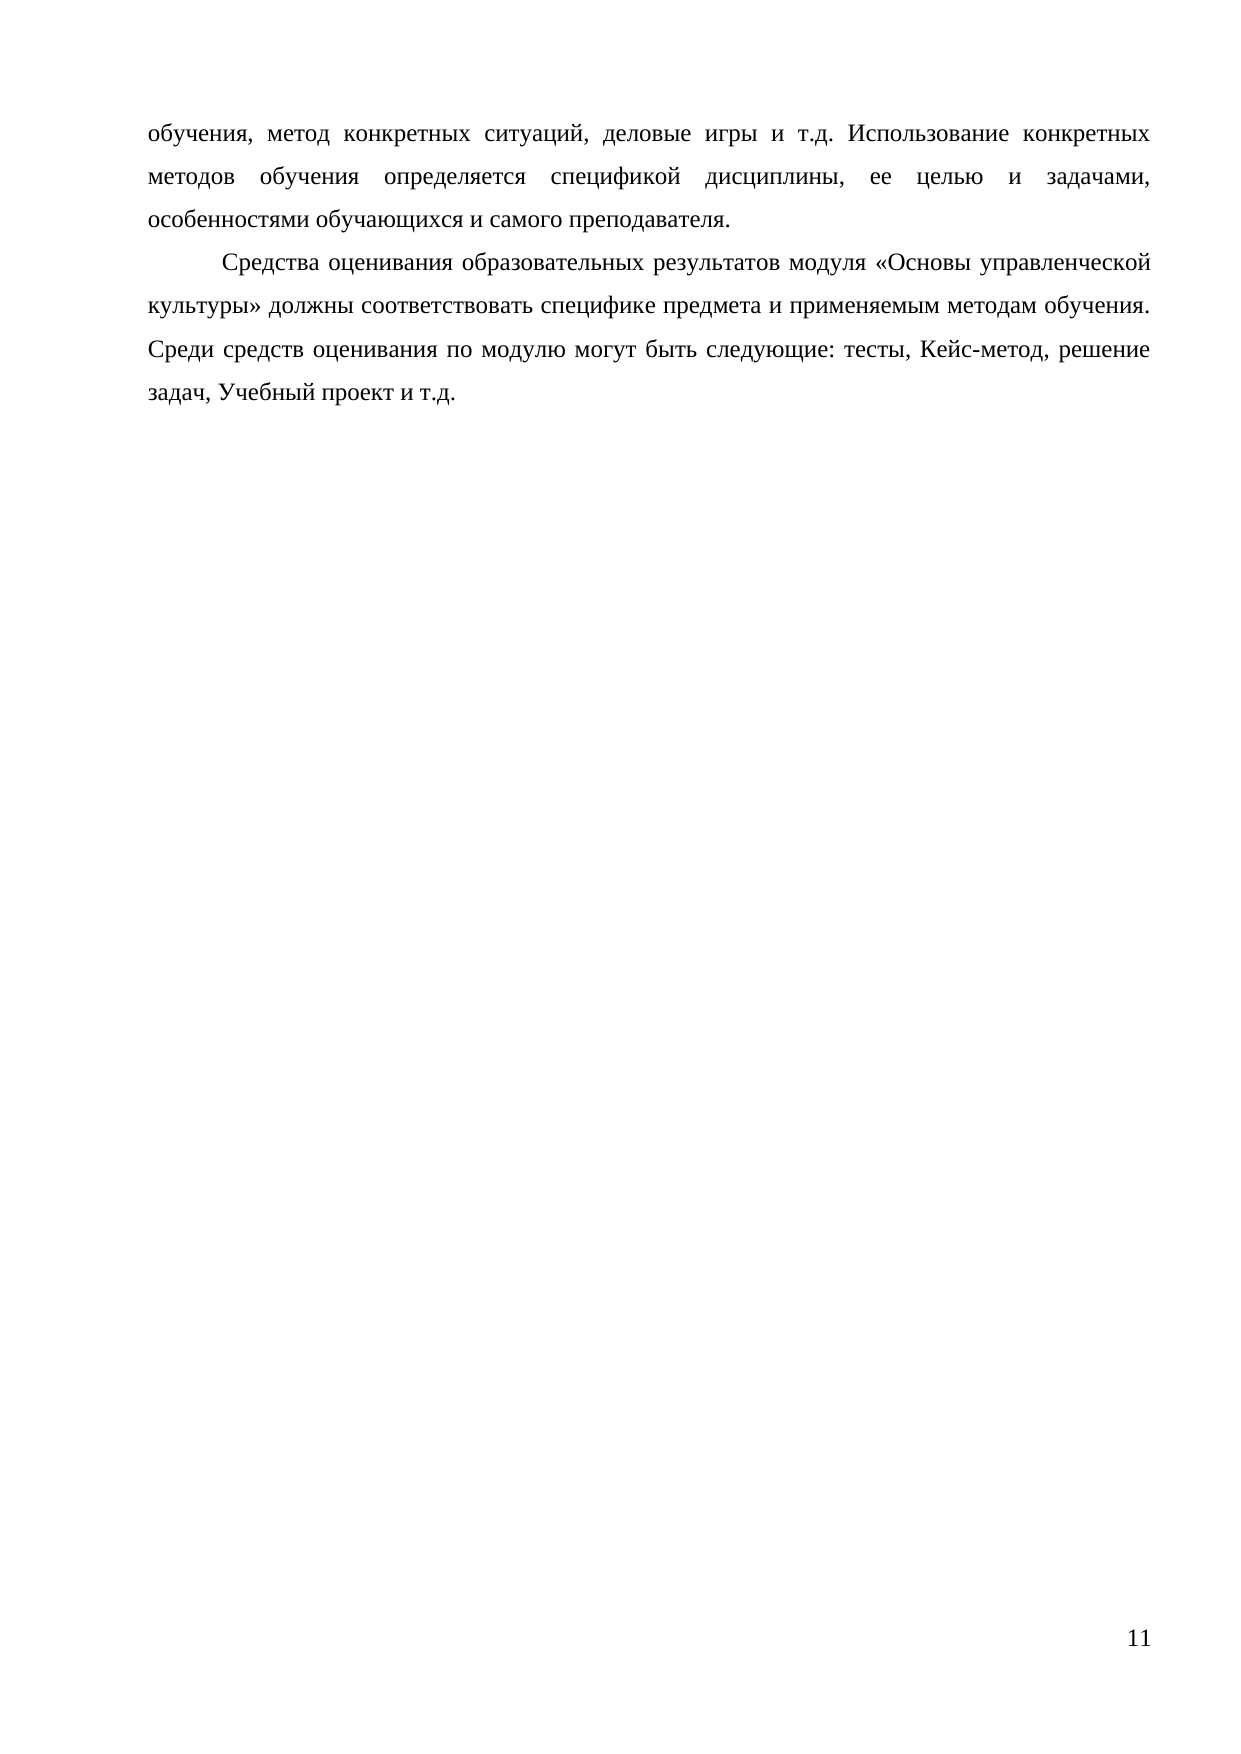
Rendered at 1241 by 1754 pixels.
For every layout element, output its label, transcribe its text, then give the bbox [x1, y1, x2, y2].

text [148, 118, 1152, 233]
text Средства оценивания образовательных результатов модуля «Основы управленческой культуры» должны соответствовать специфике предмета и применяемым методам обучения. Среди средств оценивания по модулю могут быть следующие: тесты, Кейс-метод, решение задач, Учебный проект и т.д. [148, 247, 1152, 406]
